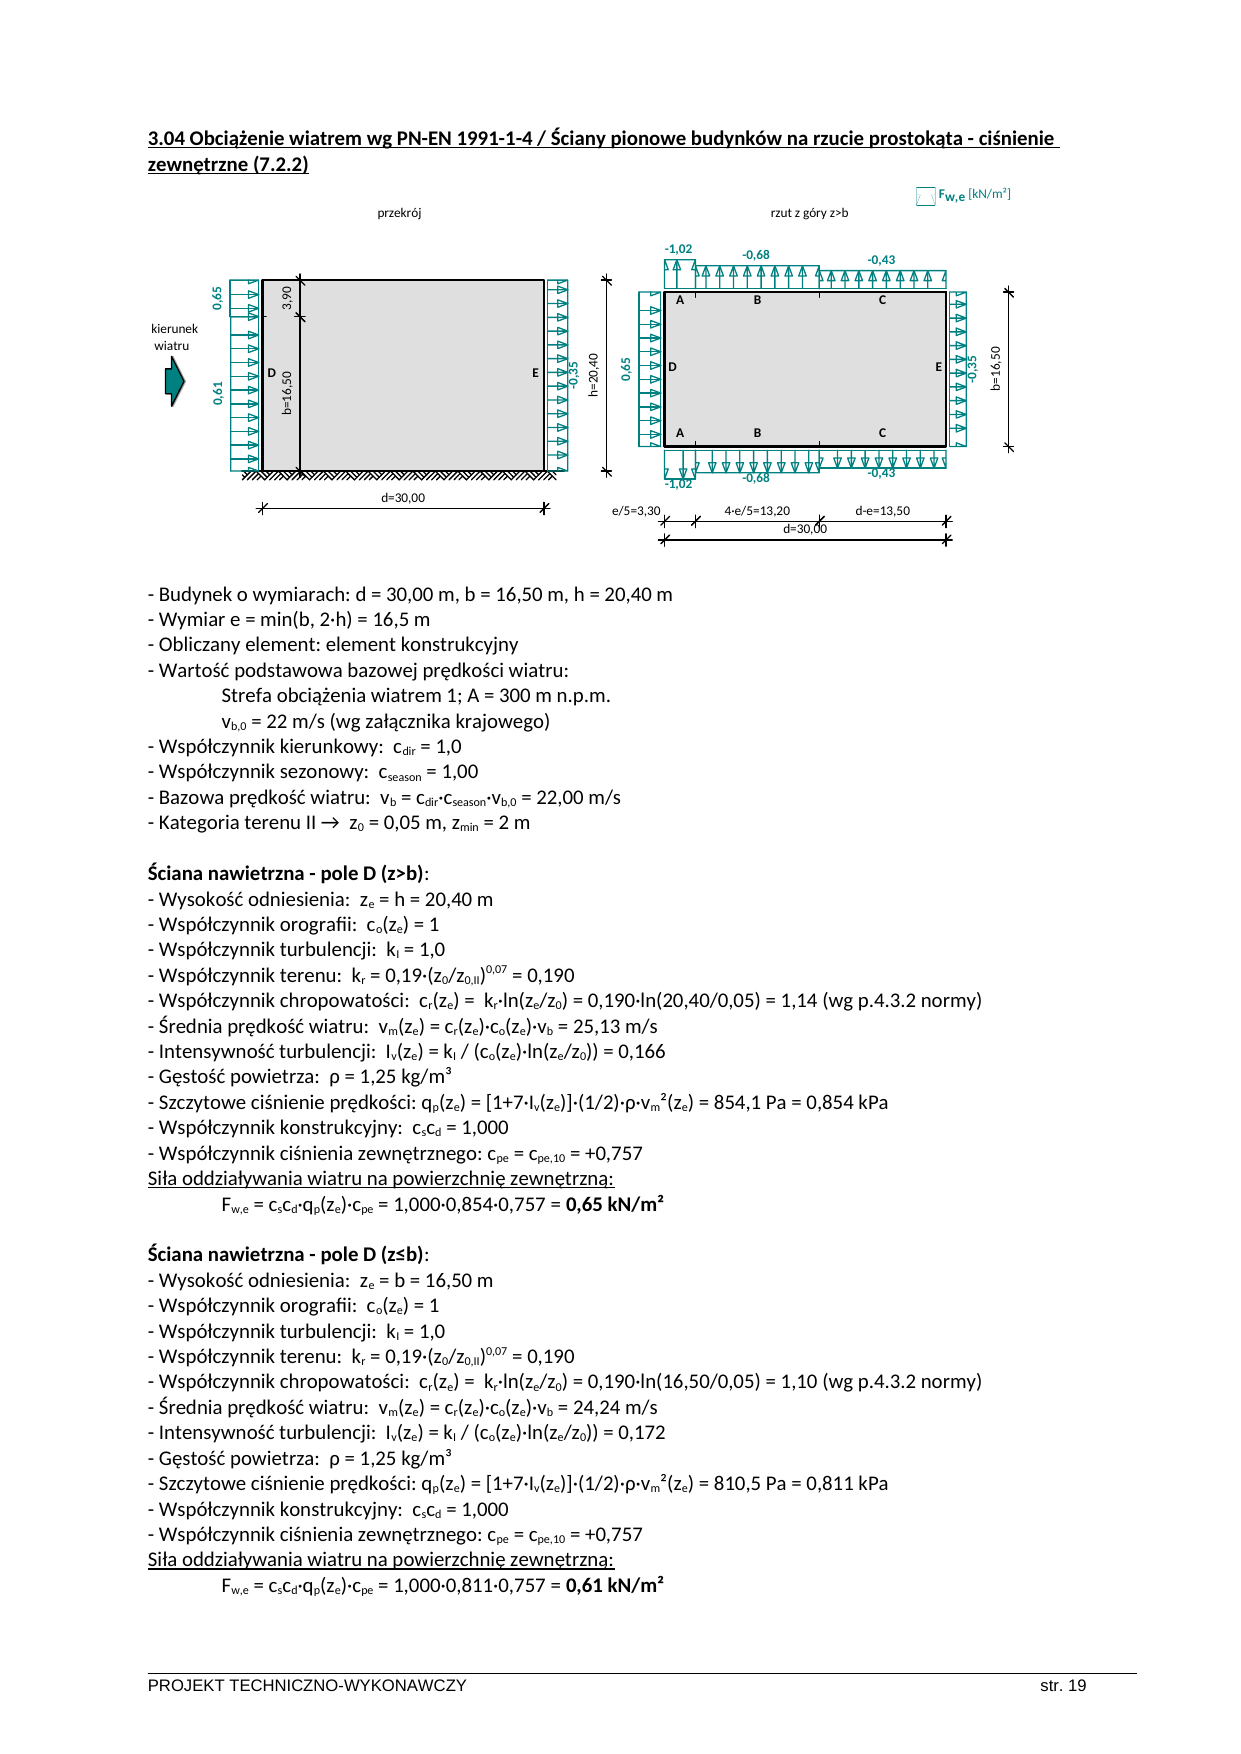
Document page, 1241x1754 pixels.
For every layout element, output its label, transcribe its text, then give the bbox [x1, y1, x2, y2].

text - Współczynnik chropowatości: cr(ze) = kr·ln(ze/z0) = 0,190·ln(20,40/0,05) = 1,14 (wg p.4.3.2 normy) [148, 987, 1137, 1013]
text - Obliczany element: element konstrukcyjny [148, 632, 1137, 657]
text Ściana nawietrzna - pole D (z>b): [148, 860, 1137, 886]
text - Intensywność turbulencji: Iv(ze) = kI / (co(ze)·ln(ze/z0)) = 0,172 [148, 1419, 1137, 1445]
text - Kategoria terenu II → z0 = 0,05 m, zmin = 2 m [148, 809, 1137, 835]
text - Wysokość odniesienia: ze = b = 16,50 m [148, 1267, 1137, 1292]
text Siła oddziaływania wiatru na powierzchnię zewnętrzną: [148, 1165, 1137, 1191]
text - Intensywność turbulencji: Iv(ze) = kI / (co(ze)·ln(ze/z0)) = 0,166 [148, 1038, 1137, 1064]
text - Współczynnik terenu: kr = 0,19·(z0/z0,II)0,07 = 0,190 [148, 1343, 1137, 1369]
text - Współczynnik ciśnienia zewnętrznego: cpe = cpe,10 = +0,757 [148, 1521, 1137, 1547]
text - Współczynnik ciśnienia zewnętrznego: cpe = cpe,10 = +0,757 [148, 1140, 1137, 1165]
text - Współczynnik turbulencji: kI = 1,0 [148, 937, 1137, 962]
text Fw,e = cscd·qp(ze)·cpe = 1,000·0,811·0,757 = 0,61 kN/m² [148, 1572, 1137, 1597]
text - Wartość podstawowa bazowej prędkości wiatru: [148, 657, 1137, 682]
text - Współczynnik sezonowy: cseason = 1,00 [148, 759, 1137, 784]
text - Współczynnik chropowatości: cr(ze) = kr·ln(ze/z0) = 0,190·ln(16,50/0,05) = 1,10 (wg p.4.3.2 normy) [148, 1369, 1137, 1394]
text - Wymiar e = min(b, 2·h) = 16,5 m [148, 606, 1137, 632]
text - Wysokość odniesienia: ze = h = 20,40 m [148, 886, 1137, 911]
text - Budynek o wymiarach: d = 30,00 m, b = 16,50 m, h = 20,40 m [148, 581, 1137, 606]
text - Średnia prędkość wiatru: vm(ze) = cr(ze)·co(ze)·vb = 24,24 m/s [148, 1394, 1137, 1419]
text - Gęstość powietrza: ρ = 1,25 kg/m³ [148, 1064, 1137, 1089]
text Strefa obciążenia wiatrem 1; A = 300 m n.p.m. [148, 682, 1137, 708]
text - Współczynnik terenu: kr = 0,19·(z0/z0,II)0,07 = 0,190 [148, 962, 1137, 987]
text Siła oddziaływania wiatru na powierzchnię zewnętrzną: [148, 1547, 1137, 1572]
text - Współczynnik turbulencji: kI = 1,0 [148, 1318, 1137, 1343]
text Ściana nawietrzna - pole D (z≤b): [148, 1242, 1137, 1267]
text - Szczytowe ciśnienie prędkości: qp(ze) = [1+7·Iv(ze)]·(1/2)·ρ·vm²(ze) = 854,1 Pa = 0,854 kPa [148, 1089, 1137, 1114]
text - Współczynnik konstrukcyjny: cscd = 1,000 [148, 1496, 1137, 1521]
text - Współczynnik kierunkowy: cdir = 1,0 [148, 733, 1137, 759]
text - Współczynnik konstrukcyjny: cscd = 1,000 [148, 1114, 1137, 1140]
text - Współczynnik orografii: co(ze) = 1 [148, 1292, 1137, 1318]
text - Gęstość powietrza: ρ = 1,25 kg/m³ [148, 1445, 1137, 1470]
text - Współczynnik orografii: co(ze) = 1 [148, 911, 1137, 937]
text 3.04 Obciążenie wiatrem wg PN-EN 1991-1-4 / Ściany pionowe budynków na rzucie prostokąta - ciśnienie zewnętrzne (7.2.2) [148, 125, 1137, 176]
text Fw,e = cscd·qp(ze)·cpe = 1,000·0,854·0,757 = 0,65 kN/m² [148, 1191, 1137, 1216]
text - Średnia prędkość wiatru: vm(ze) = cr(ze)·co(ze)·vb = 25,13 m/s [148, 1013, 1137, 1038]
text vb,0 = 22 m/s (wg załącznika krajowego) [148, 708, 1137, 733]
text - Szczytowe ciśnienie prędkości: qp(ze) = [1+7·Iv(ze)]·(1/2)·ρ·vm²(ze) = 810,5 Pa = 0,811 kPa [148, 1470, 1137, 1496]
text - Bazowa prędkość wiatru: vb = cdir·cseason·vb,0 = 22,00 m/s [148, 784, 1137, 809]
